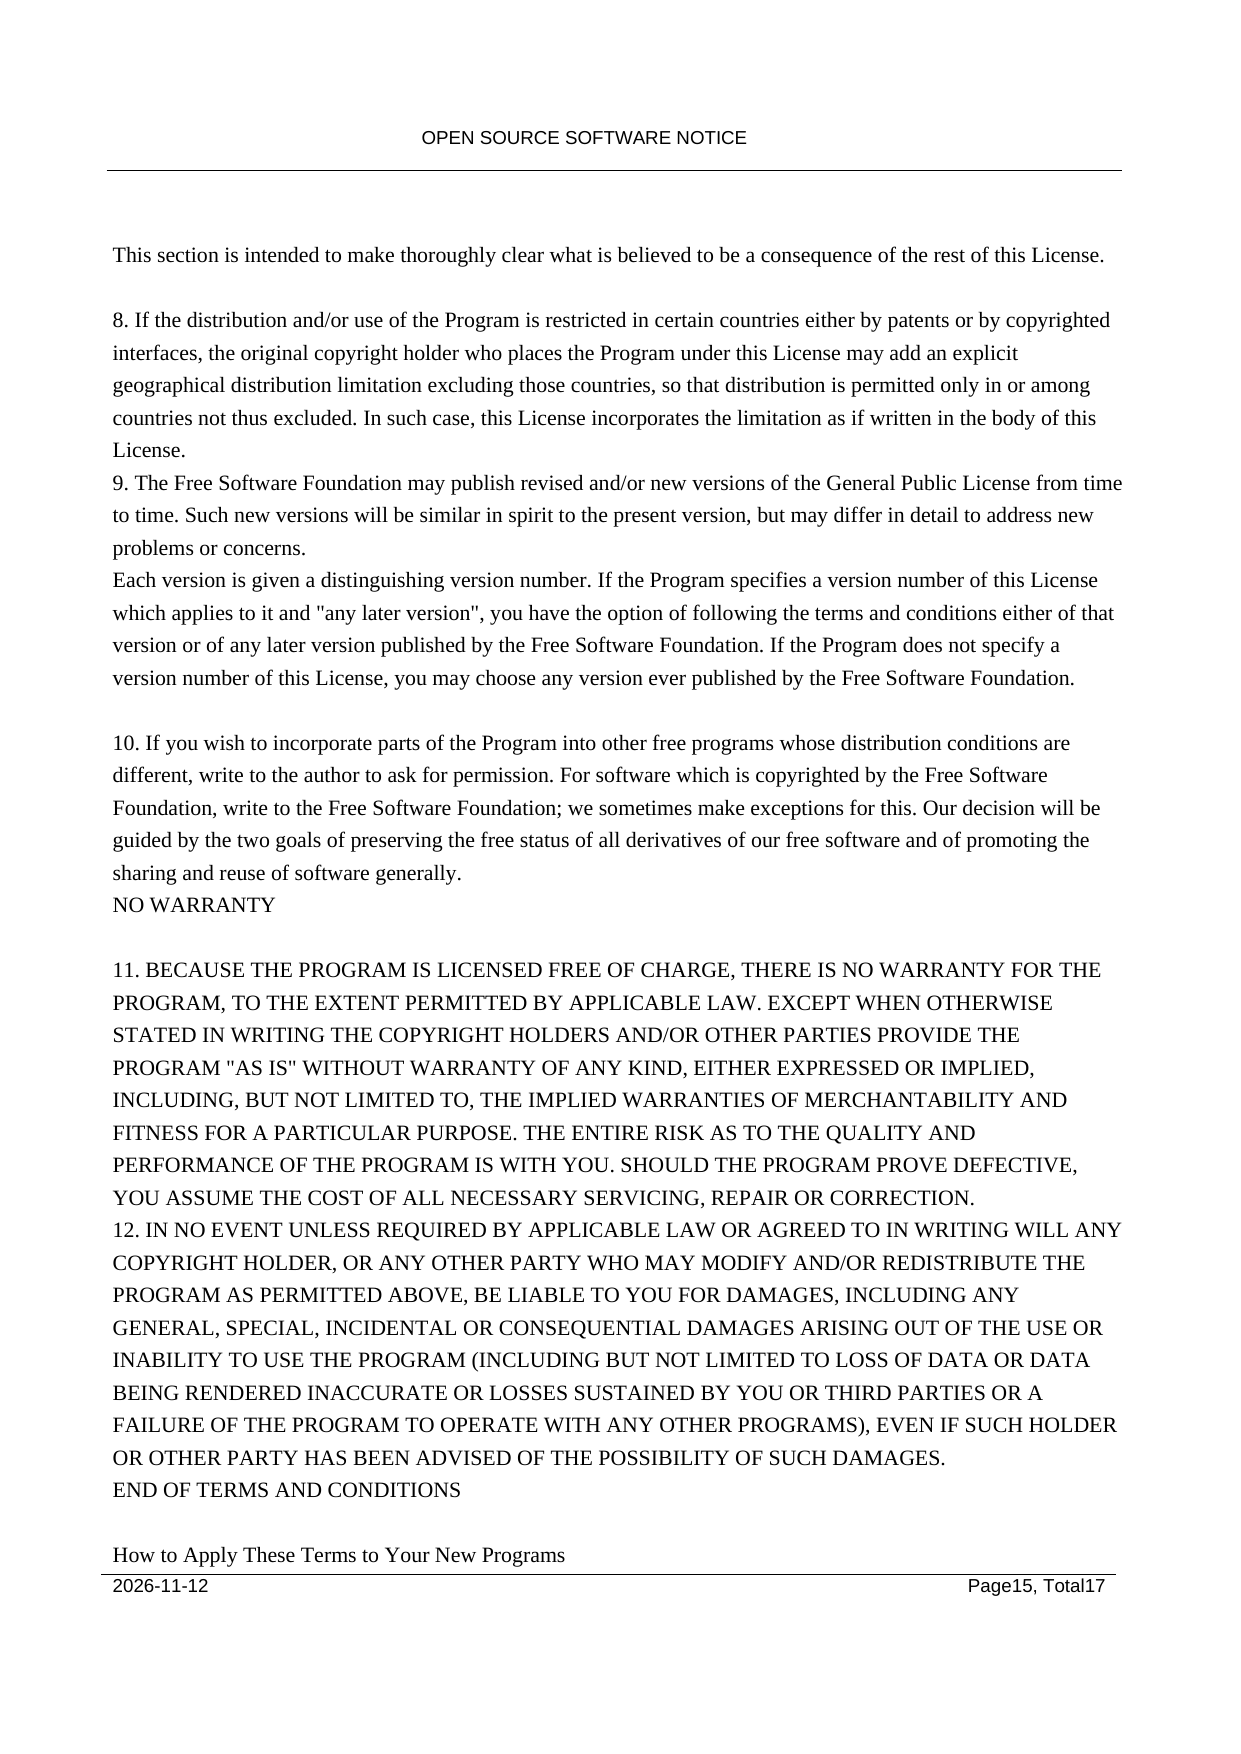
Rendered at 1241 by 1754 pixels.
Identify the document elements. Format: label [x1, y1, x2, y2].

text [112, 206, 1128, 1571]
